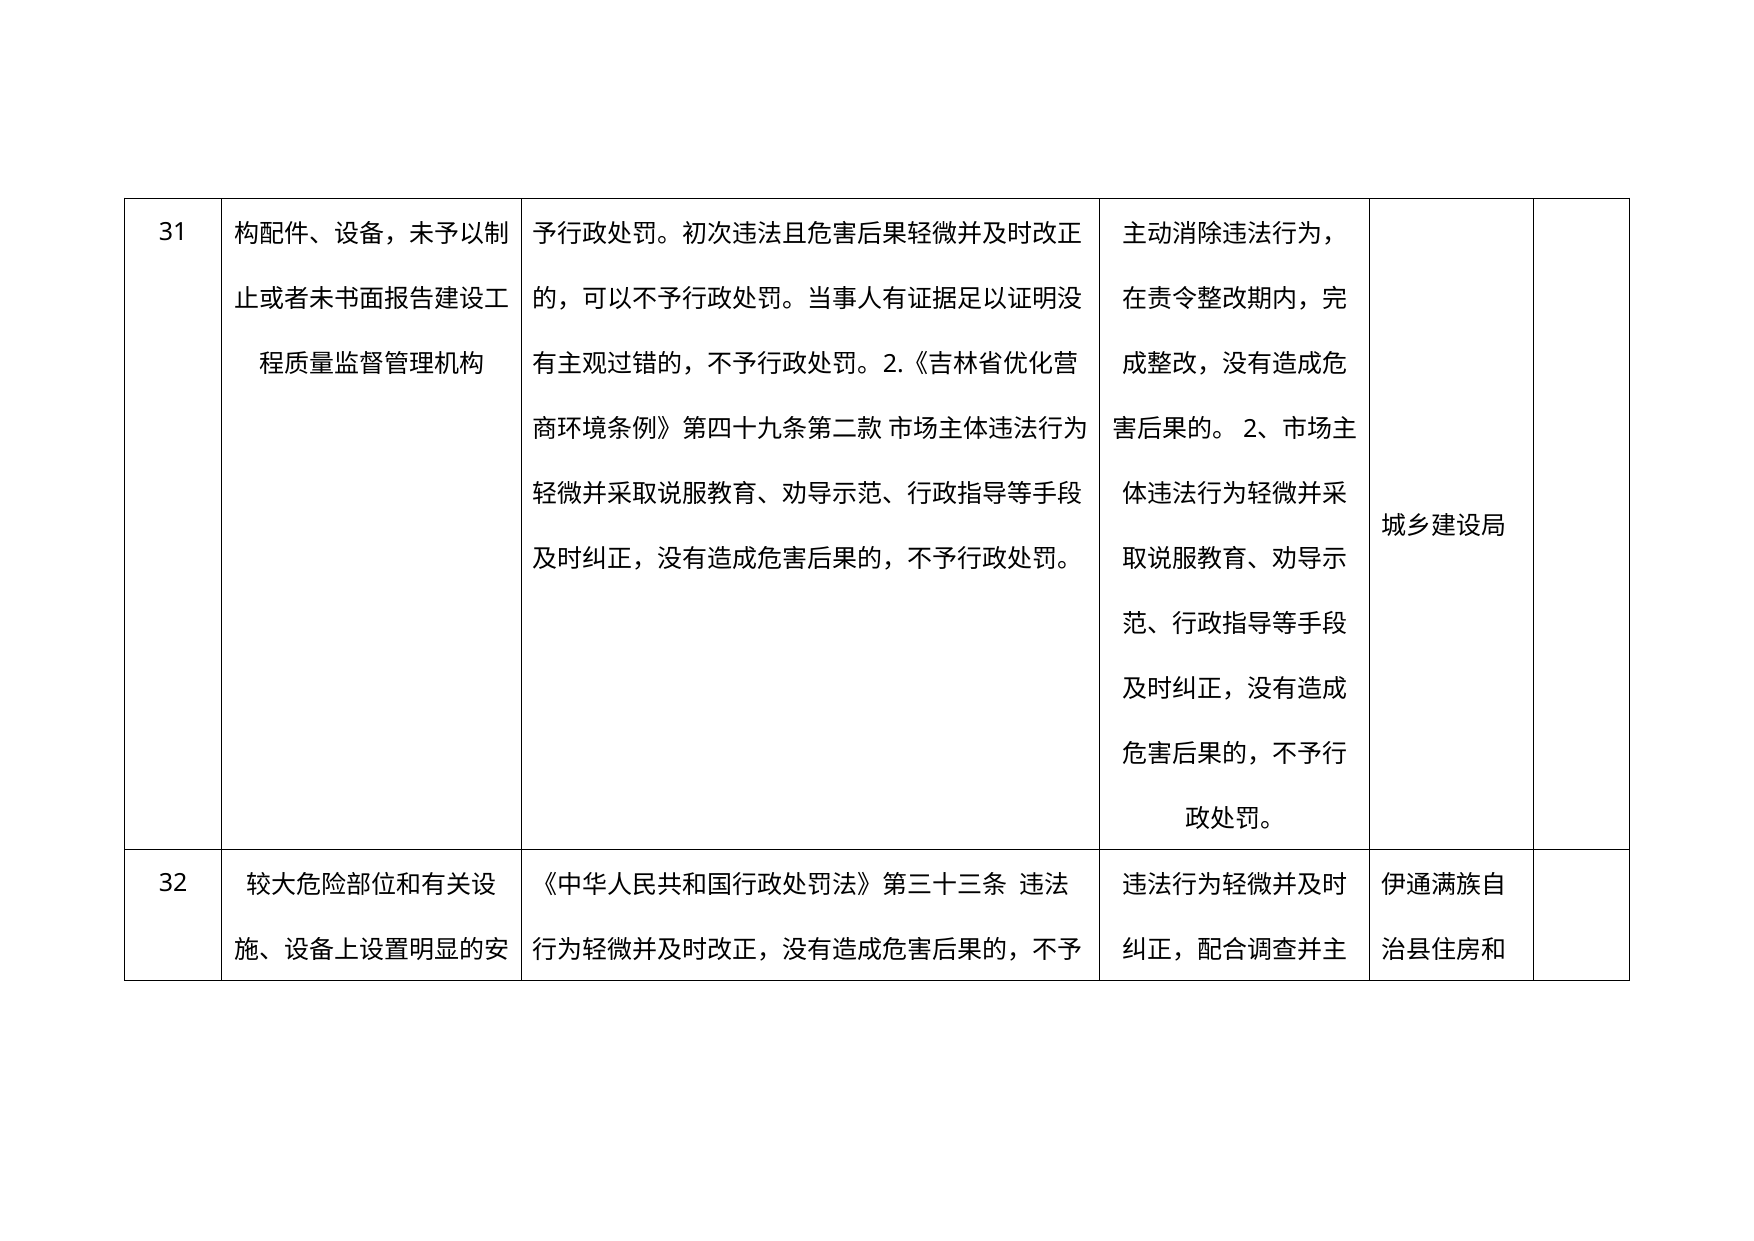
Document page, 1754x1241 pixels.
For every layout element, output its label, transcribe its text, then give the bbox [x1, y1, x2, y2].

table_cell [222, 199, 521, 849]
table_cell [522, 850, 1099, 980]
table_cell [1100, 199, 1369, 849]
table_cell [1100, 850, 1369, 980]
table_cell [1534, 199, 1629, 849]
table_cell 32 [125, 850, 221, 980]
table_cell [522, 199, 1099, 849]
table_cell [1534, 850, 1629, 980]
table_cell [222, 850, 521, 980]
table_cell 伊通满族自治县住房和城乡建设局 [1370, 850, 1533, 980]
table_cell 伊通满族自治县住房和城乡建设局 [1370, 199, 1533, 849]
table_cell 31 [125, 199, 221, 849]
